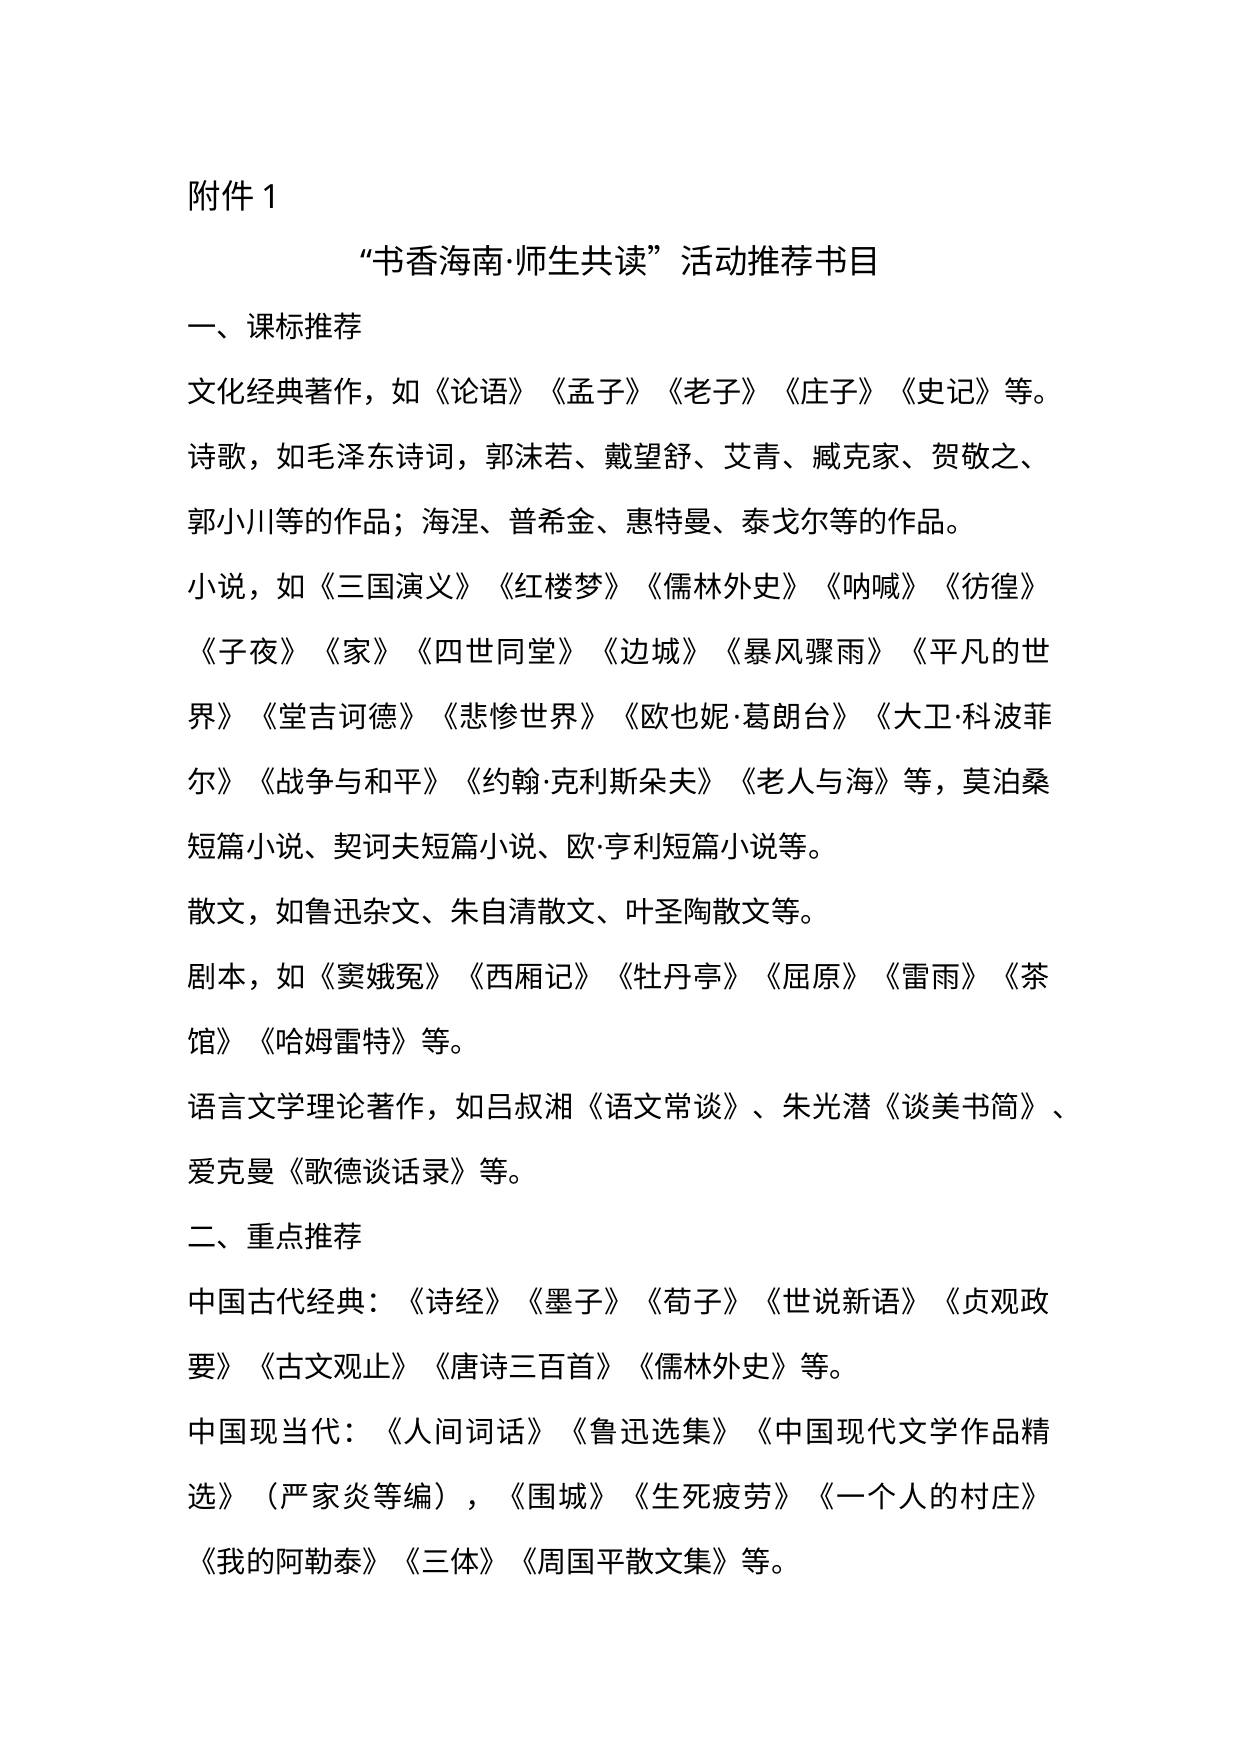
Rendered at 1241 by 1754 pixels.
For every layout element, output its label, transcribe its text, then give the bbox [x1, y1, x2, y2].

text 诗歌，如毛泽东诗词，郭沫若、戴望舒、艾青、臧克家、贺敬之、郭小川等的作品；海涅、普希金、惠特曼、泰戈尔等的作品。 [187, 422, 1053, 552]
text 文化经典著作，如《论语》《孟子》《老子》《庄子》《史记》等。 [187, 357, 1053, 422]
text 中国现当代：《人间词话》《鲁迅选集》《中国现代文学作品精选》（严家炎等编），《围城》《生死疲劳》《一个人的村庄》《我的阿勒泰》《三体》《周国平散文集》等。 [187, 1397, 1053, 1592]
text 中国古代经典：《诗经》《墨子》《荀子》《世说新语》《贞观政要》《古文观止》《唐诗三百首》《儒林外史》等。 [187, 1267, 1053, 1397]
text 一、课标推荐 [187, 292, 1053, 357]
text 二、重点推荐 [187, 1202, 1053, 1267]
text “书香海南·师生共读”活动推荐书目 [187, 227, 1053, 292]
text 附件1 [187, 162, 1053, 227]
text 散文，如鲁迅杂文、朱自清散文、叶圣陶散文等。 [187, 877, 1053, 942]
text 小说，如《三国演义》《红楼梦》《儒林外史》《呐喊》《彷徨》《子夜》《家》《四世同堂》《边城》《暴风骤雨》《平凡的世界》《堂吉诃德》《悲惨世界》《欧也妮·葛朗台》《大卫·科波菲尔》《战争与和平》《约翰·克利斯朵夫》《老人与海》等，莫泊桑短篇小说、契诃夫短篇小说、欧·亨利短篇小说等。 [187, 552, 1053, 877]
text 剧本，如《窦娥冤》《西厢记》《牡丹亭》《屈原》《雷雨》《茶馆》《哈姆雷特》等。 [187, 942, 1053, 1072]
text 语言文学理论著作，如吕叔湘《语文常谈》、朱光潜《谈美书简》、爱克曼《歌德谈话录》等。 [187, 1072, 1053, 1202]
